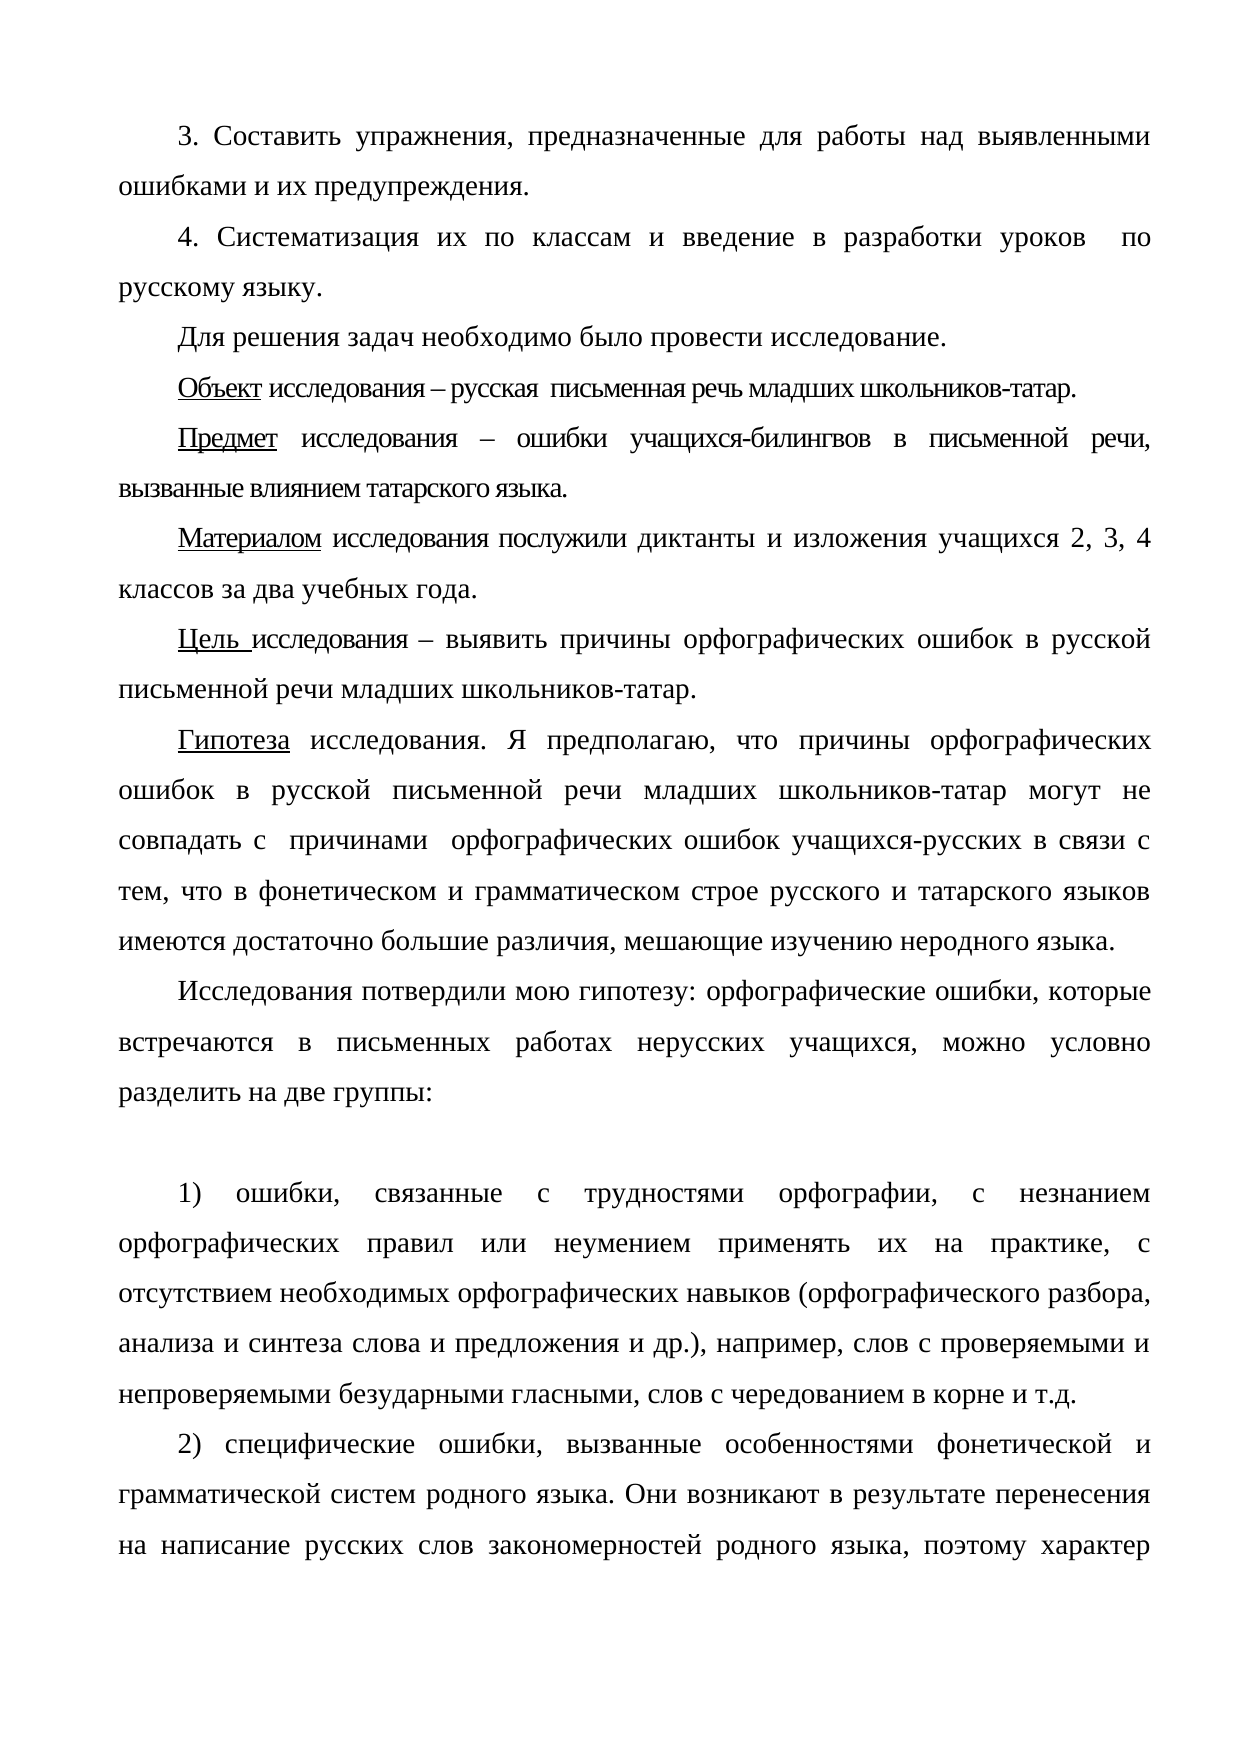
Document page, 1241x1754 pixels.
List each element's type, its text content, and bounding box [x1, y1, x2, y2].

text Цель исследования – выявить причины орфографических ошибок в русской письменной речи младших школьников-татар. [118, 621, 1152, 705]
text Исследования потвердили мою гипотезу: орфографические ошибки, которые встречаются в письменных работах нерусских учащихся, можно условно разделить на две группы: [118, 973, 1152, 1108]
text Для решения задач необходимо было провести исследование. [118, 319, 1152, 353]
text 1) ошибки, связанные с трудностями орфографии, с незнанием орфографических правил или неумением применять их на практике, с отсутствием необходимых орфографических навыков (орфографического разбора, анализа и синтеза слова и предложения и др.), например, слов с проверяемыми и непроверяемыми безударными гласными, слов с чередованием в корне и т.д. [118, 1175, 1152, 1409]
text Объект исследования – русская письменная речь младших школьников-татар. [118, 370, 1152, 403]
text Гипотеза исследования. Я предполагаю, что причины орфографических ошибок в русской письменной речи младших школьников-татар могут не совпадать с причинами орфографических ошибок учащихся-русских в связи с тем, что в фонетическом и грамматическом строе русского и татарского языков имеются достаточно большие различия, мешающие изучению неродного языка. [118, 722, 1152, 957]
text Материалом исследования послужили диктанты и изложения учащихся 2, 3, 4 классов за два учебных года. [118, 521, 1152, 604]
text 3. Составить упражнения, предназначенные для работы над выявленными ошибками и их предупреждения. [118, 118, 1152, 202]
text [118, 1426, 1152, 1560]
text Предмет исследования – ошибки учащихся-билингвов в письменной речи, вызванные влиянием татарского языка. [118, 420, 1152, 504]
text 4. Систематизация их по классам и введение в разработки уроков по русскому языку. [118, 219, 1152, 303]
